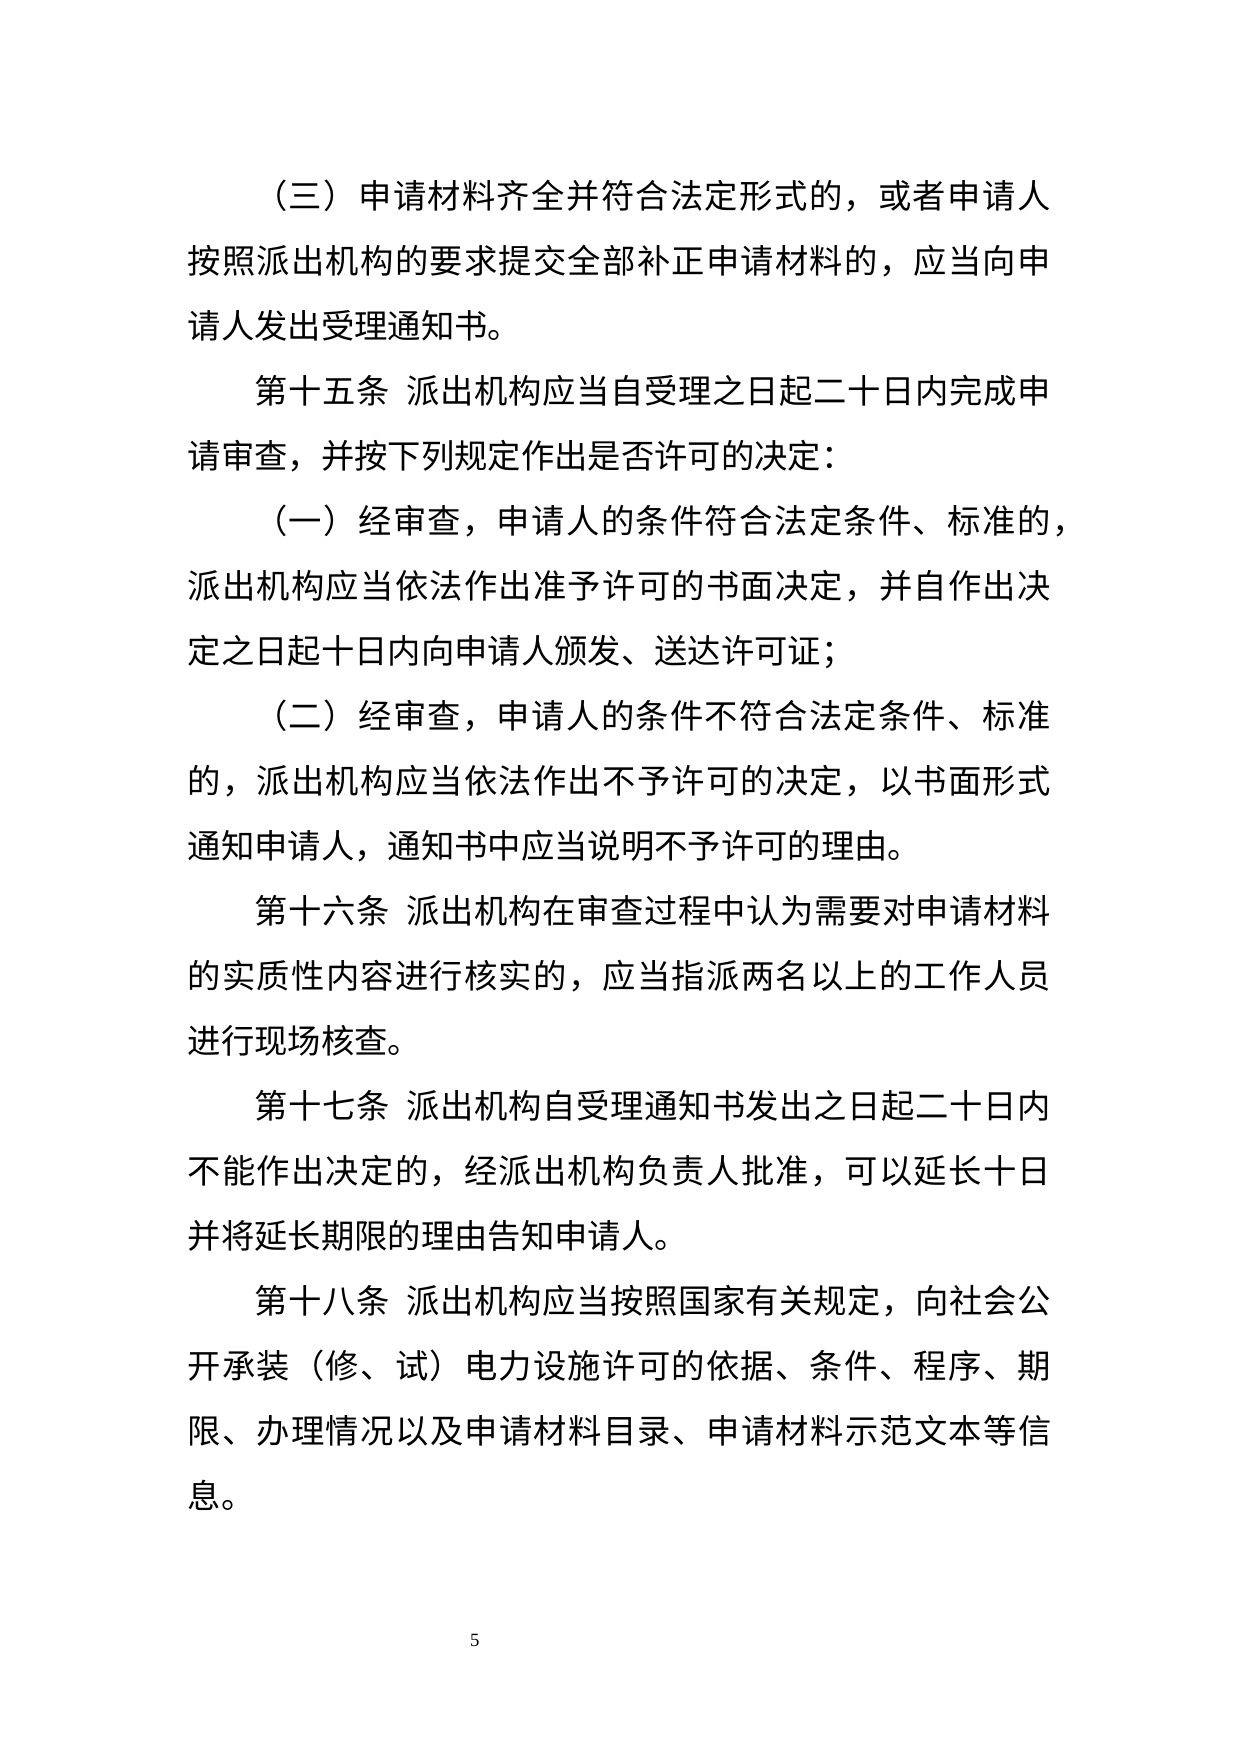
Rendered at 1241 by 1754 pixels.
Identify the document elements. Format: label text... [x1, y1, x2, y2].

text （三）申请材料齐全并符合法定形式的，或者申请人按照派出机构的要求提交全部补正申请材料的，应当向申请人发出受理通知书。 [187, 162, 1053, 357]
text （一）经审查，申请人的条件符合法定条件、标准的，派出机构应当依法作出准予许可的书面决定，并自作出决定之日起十日内向申请人颁发、送达许可证； [187, 487, 1053, 682]
text 第十六条 派出机构在审查过程中认为需要对申请材料的实质性内容进行核实的，应当指派两名以上的工作人员进行现场核查。 [187, 877, 1053, 1072]
text 第十五条 派出机构应当自受理之日起二十日内完成申请审查，并按下列规定作出是否许可的决定： [187, 357, 1053, 487]
text 第十七条 派出机构自受理通知书发出之日起二十日内不能作出决定的，经派出机构负责人批准，可以延长十日，并将延长期限的理由告知申请人。 [187, 1072, 1053, 1267]
text （二）经审查，申请人的条件不符合法定条件、标准的，派出机构应当依法作出不予许可的决定，以书面形式通知申请人，通知书中应当说明不予许可的理由。 [187, 682, 1053, 877]
text 第十八条 派出机构应当按照国家有关规定，向社会公开承装（修、试）电力设施许可的依据、条件、程序、期限、办理情况以及申请材料目录、申请材料示范文本等信息。 [187, 1267, 1053, 1527]
